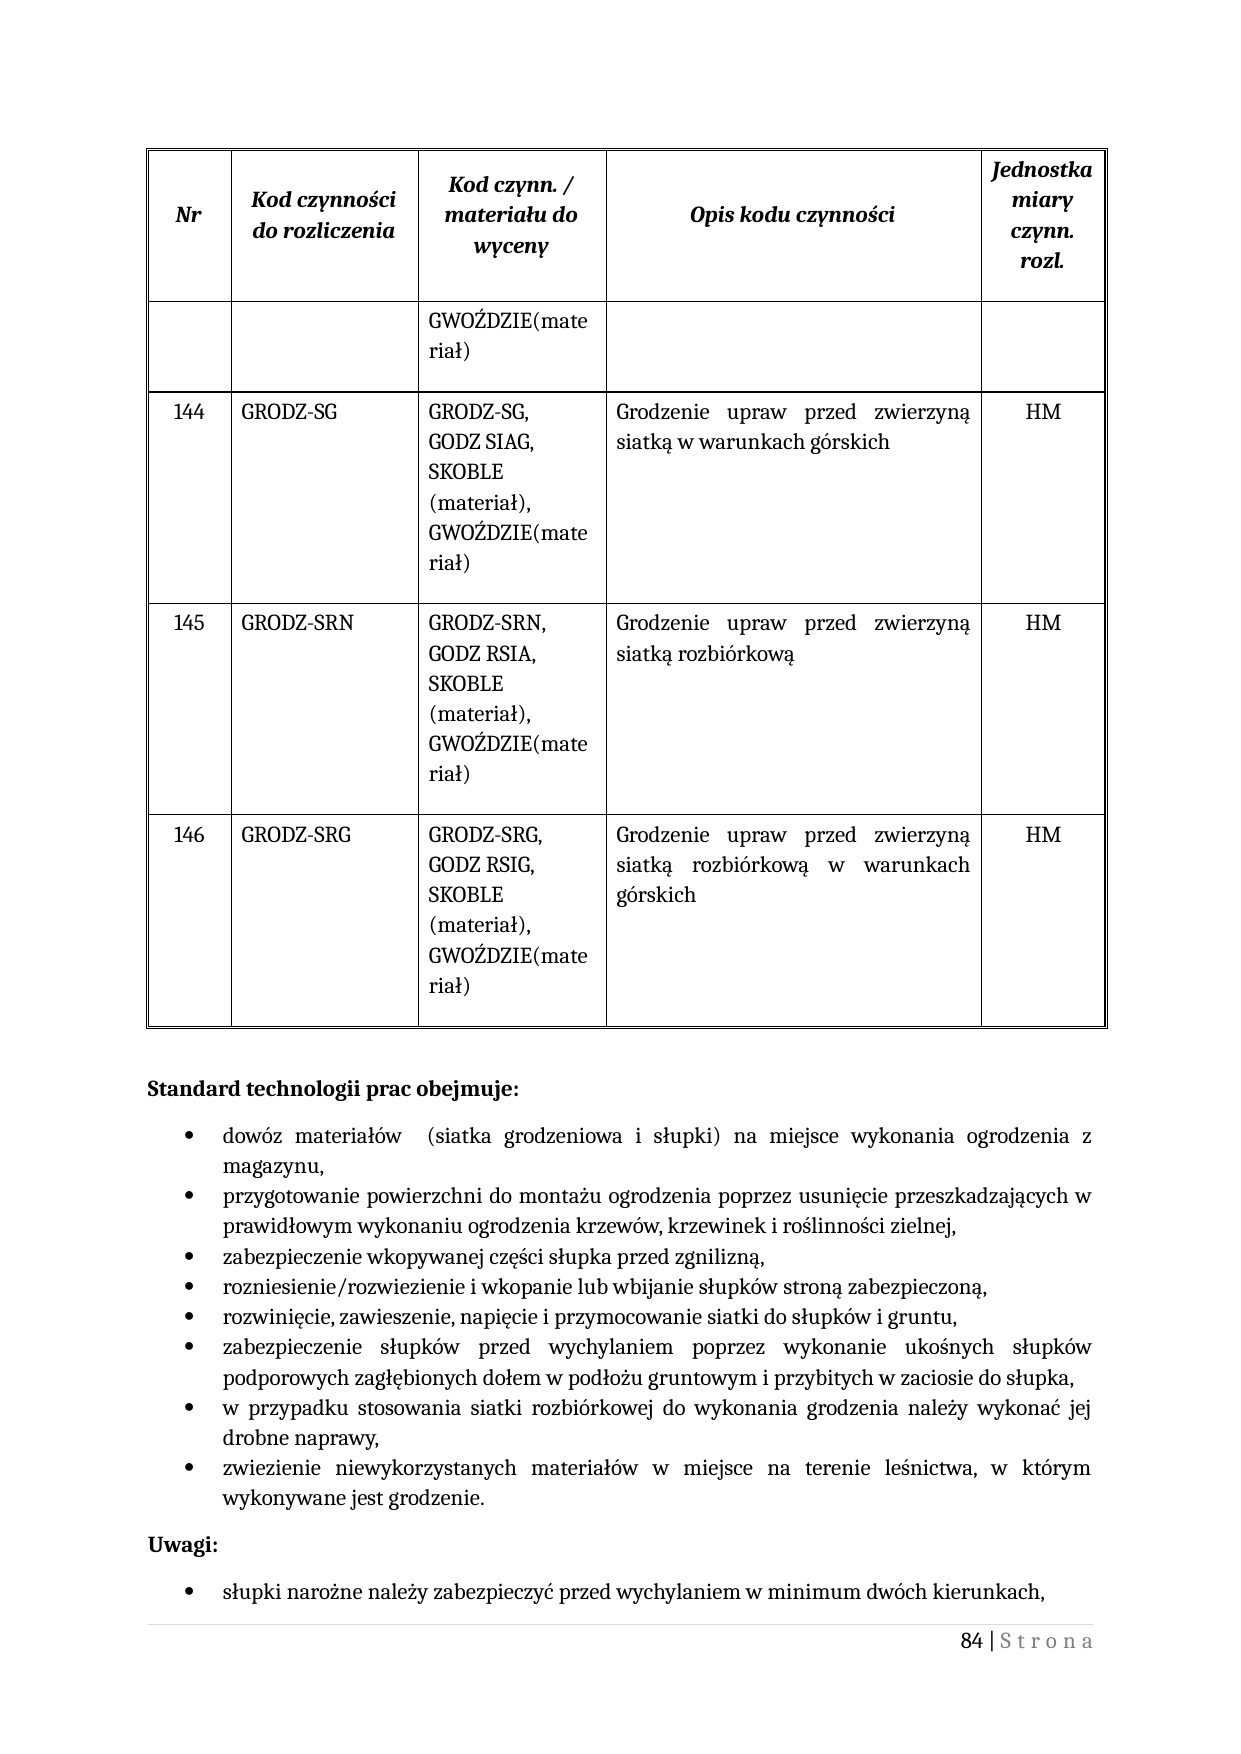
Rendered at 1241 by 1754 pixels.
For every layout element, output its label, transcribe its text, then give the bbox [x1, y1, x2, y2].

list przygotowanie powierzchni do montażu ogrodzenia poprzez usunięcie przeszkadzających w prawidłowym wykonaniu ogrodzenia krzewów, krzewinek i roślinności zielnej, [185, 1183, 1093, 1239]
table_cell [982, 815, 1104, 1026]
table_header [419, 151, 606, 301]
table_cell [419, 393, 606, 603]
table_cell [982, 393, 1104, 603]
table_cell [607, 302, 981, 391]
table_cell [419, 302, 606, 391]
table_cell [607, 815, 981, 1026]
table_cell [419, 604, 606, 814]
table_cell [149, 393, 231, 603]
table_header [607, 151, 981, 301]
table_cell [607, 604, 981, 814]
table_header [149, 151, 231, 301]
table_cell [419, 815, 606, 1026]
list rozwinięcie, zawieszenie, napięcie i przymocowanie siatki do słupków i gruntu, [185, 1304, 1093, 1330]
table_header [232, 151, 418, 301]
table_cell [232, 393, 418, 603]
list dowóz materiałów (siatka grodzeniowa i słupki) na miejsce wykonania ogrodzenia z magazynu, [185, 1123, 1093, 1179]
list zwiezienie niewykorzystanych materiałów w miejsce na terenie leśnictwa, w którym wykonywane jest grodzenie. [185, 1455, 1093, 1511]
text Standard technologii prac obejmuje: [148, 1076, 1093, 1102]
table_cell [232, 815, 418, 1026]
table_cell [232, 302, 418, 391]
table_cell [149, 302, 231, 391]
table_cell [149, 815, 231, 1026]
list zabezpieczenie wkopywanej części słupka przed zgnilizną, [185, 1243, 1093, 1270]
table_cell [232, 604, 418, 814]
list w przypadku stosowania siatki rozbiórkowej do wykonania grodzenia należy wykonać jej drobne naprawy, [185, 1394, 1093, 1451]
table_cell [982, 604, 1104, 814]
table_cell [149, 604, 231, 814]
text Uwagi: [148, 1532, 1093, 1558]
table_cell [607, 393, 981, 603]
list rozniesienie/rozwiezienie i wkopanie lub wbijanie słupków stroną zabezpieczoną, [185, 1274, 1093, 1300]
list zabezpieczenie słupków przed wychylaniem poprzez wykonanie ukośnych słupków podporowych zagłębionych dołem w podłożu gruntowym i przybitych w zaciosie do słupka, [185, 1334, 1093, 1391]
list słupki narożne należy zabezpieczyć przed wychylaniem w minimum dwóch kierunkach, [185, 1579, 1093, 1605]
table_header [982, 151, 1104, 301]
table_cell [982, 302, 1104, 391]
